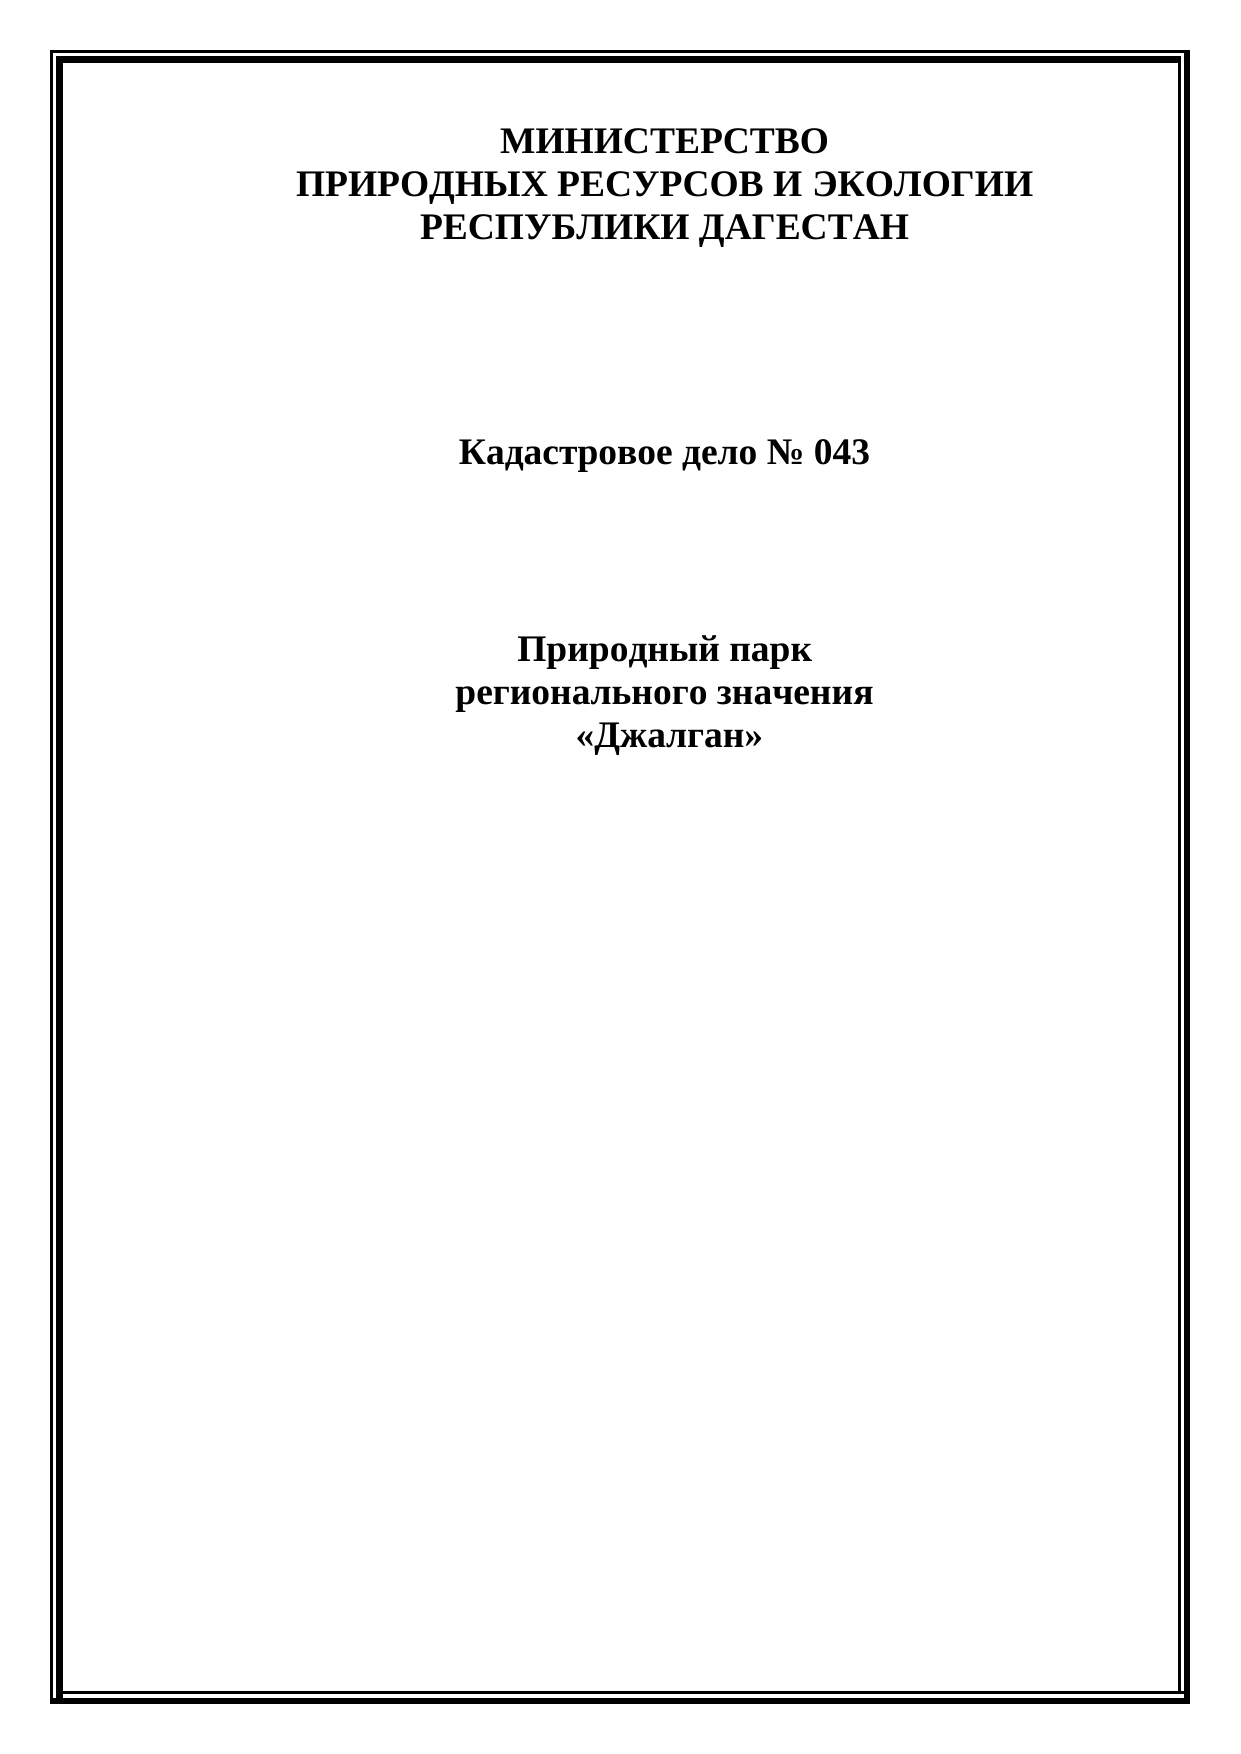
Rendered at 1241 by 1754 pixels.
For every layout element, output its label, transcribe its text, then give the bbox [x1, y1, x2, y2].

text РЕСПУБЛИКИ ДАГЕСТАН [177, 204, 1152, 247]
text регионального значения [177, 669, 1152, 712]
text Природный парк [177, 626, 1152, 669]
text МИНИСТЕРСТВО [177, 118, 1152, 161]
text «Джалган» [177, 712, 1152, 755]
text ПРИРОДНЫХ РЕСУРСОВ И ЭКОЛОГИИ [177, 161, 1152, 204]
text Кадастровое дело № 043 [177, 429, 1152, 473]
